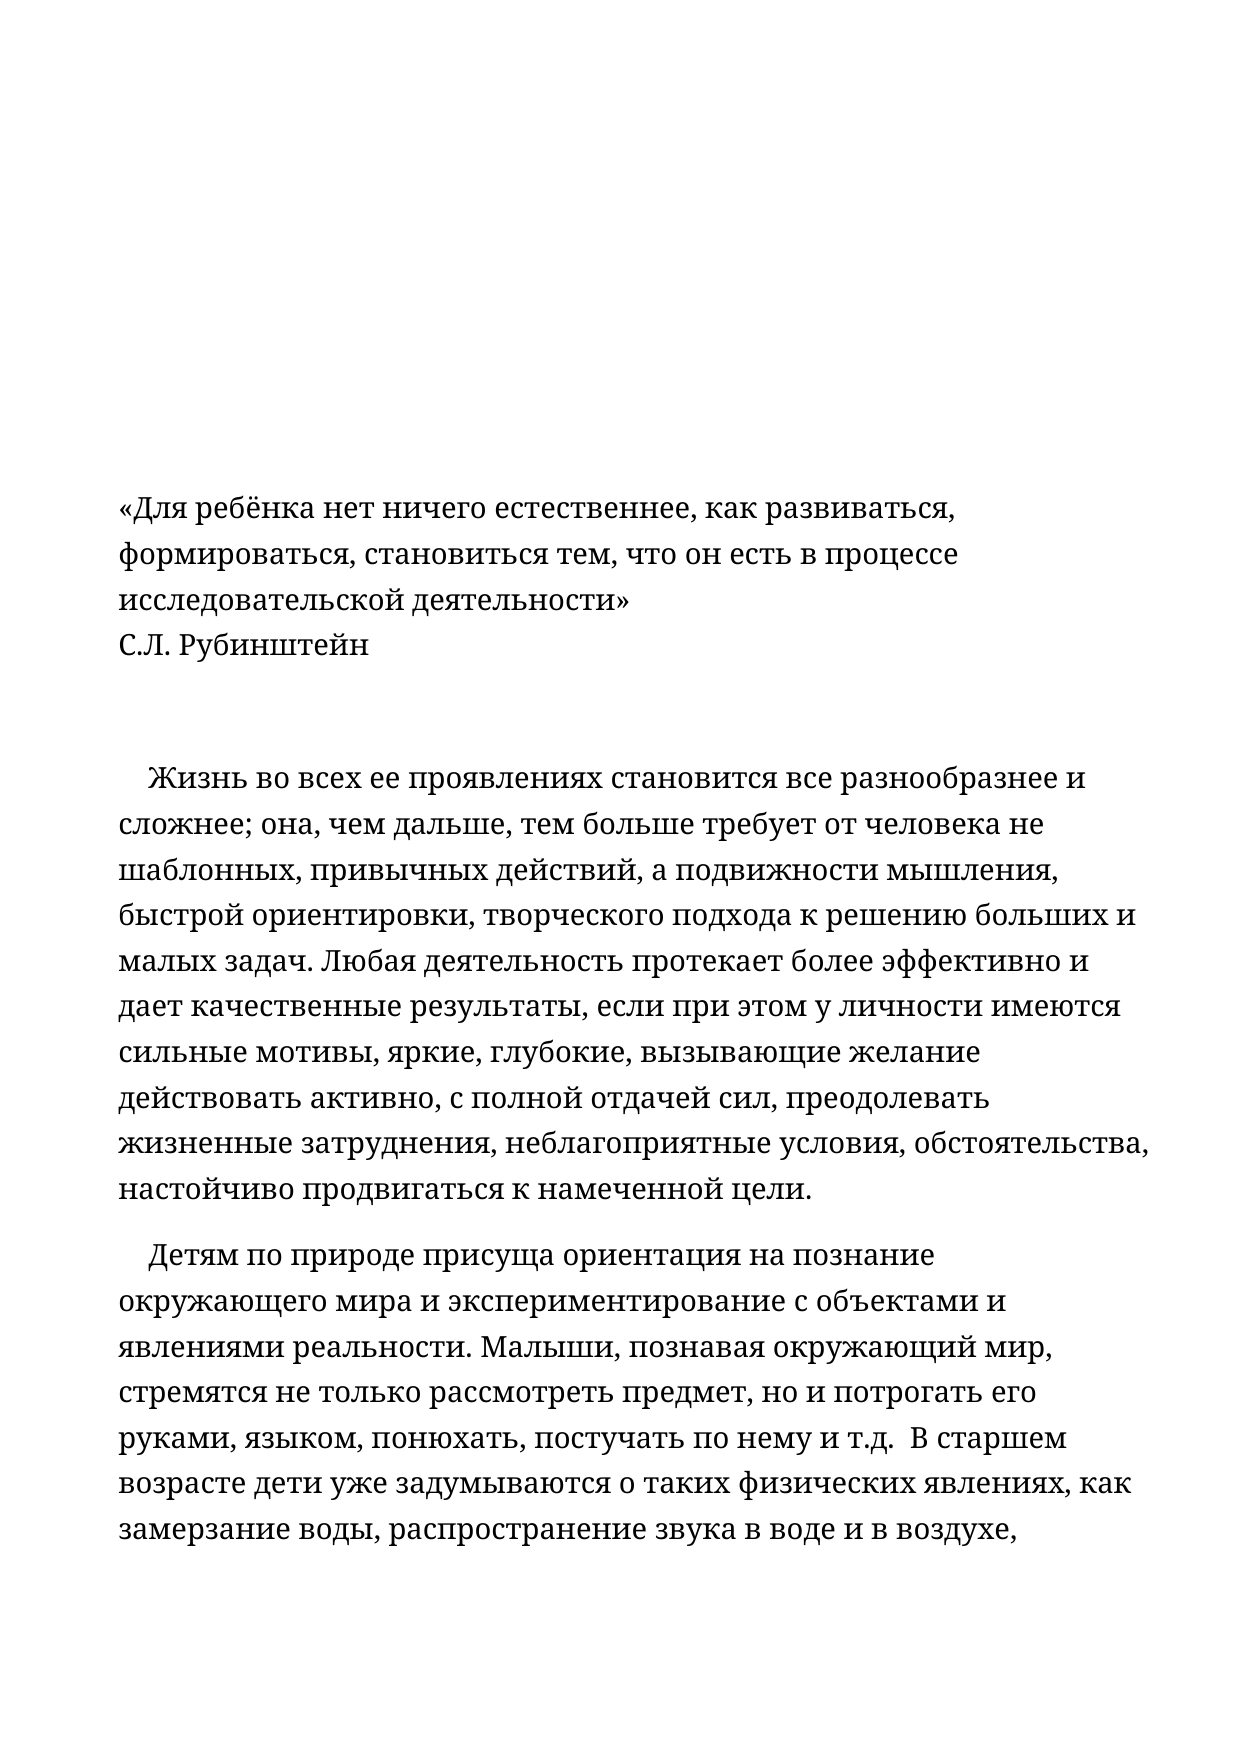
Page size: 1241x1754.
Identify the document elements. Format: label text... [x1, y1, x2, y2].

text «Для ребёнка нет ничего естественнее, как развиваться, формироваться, становиться тем, что он есть в процессе исследовательской деятельности» С.Л. Рубинштейн [118, 488, 1152, 664]
text Жизнь во всех ее проявлениях становится все разнообразнее и сложнее; она, чем дальше, тем больше требует от человека не шаблонных, привычных действий, а подвижности мышления, быстрой ориентировки, творческого подхода к решению больших и малых задач. Любая деятельность протекает более эффективно и дает качественные результаты, если при этом у личности имеются сильные мотивы, яркие, глубокие, вызывающие желание действовать активно, с полной отдачей сил, преодолевать жизненные затруднения, неблагоприятные условия, обстоятельства, настойчиво продвигаться к намеченной цели. [118, 757, 1152, 1208]
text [118, 1234, 1152, 1548]
